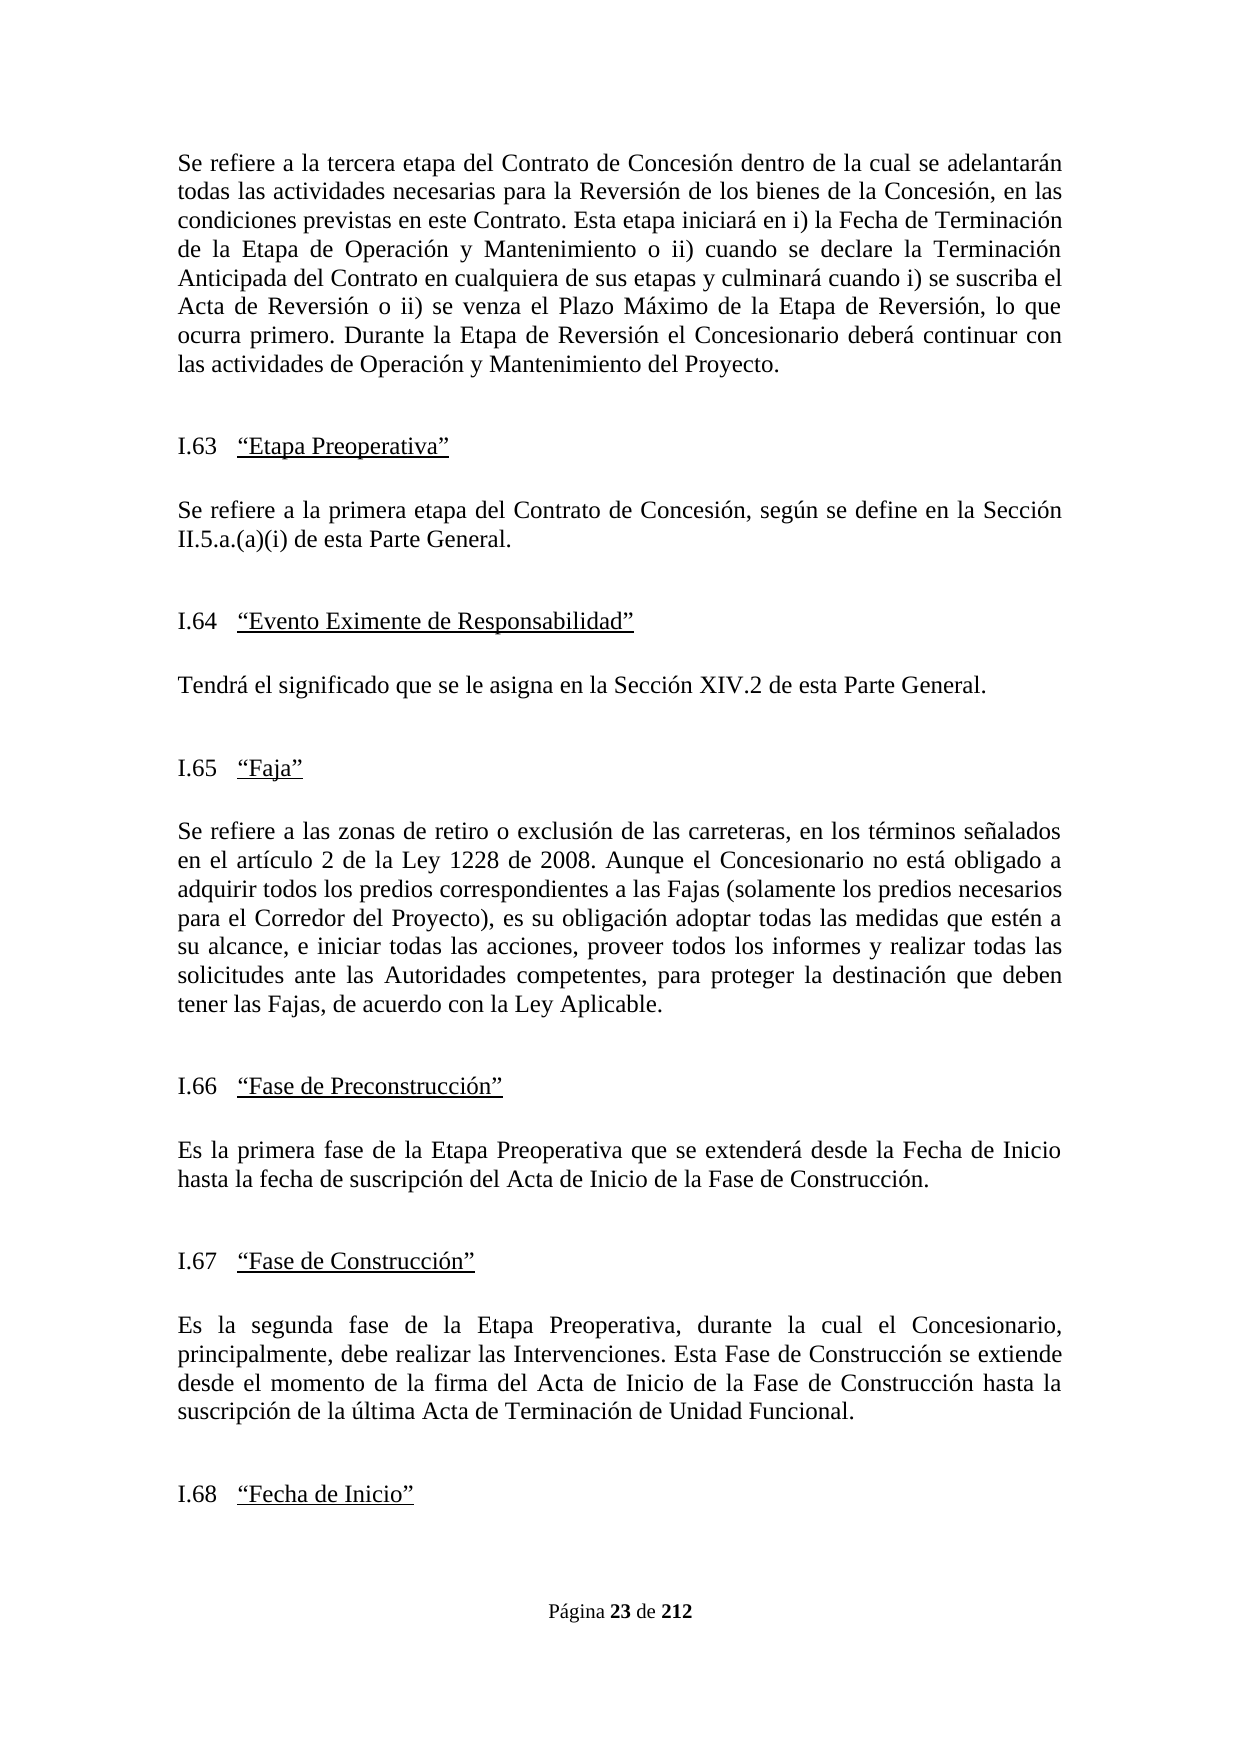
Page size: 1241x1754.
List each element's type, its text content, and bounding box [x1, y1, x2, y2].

text Se refiere a la tercera etapa del Contrato de Concesión dentro de la cual se adelantarán todas las actividades necesarias para la Reversión de los bienes de la Concesión, en las condiciones previstas en este Contrato. Esta etapa iniciará en i) la Fecha de Terminación de la Etapa de Operación y Mantenimiento o ii) cuando se declare la Terminación Anticipada del Contrato en cualquiera de sus etapas y culminará cuando i) se suscriba el Acta de Reversión o ii) se venza el Plazo Máximo de la Etapa de Reversión, lo que ocurra primero. Durante la Etapa de Reversión el Concesionario deberá continuar con las actividades de Operación y Mantenimiento del Proyecto. [177, 148, 1063, 378]
text Se refiere a la primera etapa del Contrato de Concesión, según se define en la Sección 2.5(a)(i) de esta Parte General. [177, 495, 1063, 553]
subtitle “Faja” [177, 753, 1063, 781]
subtitle “Fase de Construcción” [177, 1246, 1063, 1275]
subtitle “Fase de Preconstrucción” [177, 1071, 1063, 1100]
text Es la primera fase de la Etapa Preoperativa que se extenderá desde la Fecha de Inicio hasta la fecha de suscripción del Acta de Inicio de la Fase de Construcción. [177, 1135, 1063, 1193]
text Es la segunda fase de la Etapa Preoperativa, durante la cual el Concesionario, principalmente, debe realizar las Intervenciones. Esta Fase de Construcción se extiende desde el momento de la firma del Acta de Inicio de la Fase de Construcción hasta la suscripción de la última Acta de Terminación de Unidad Funcional. [177, 1310, 1063, 1425]
text Tendrá el significado que se le asigna en la Sección 14.2 de esta Parte General. [177, 670, 1063, 699]
subtitle “Evento Eximente de Responsabilidad” [177, 606, 1063, 635]
text Se refiere a las zonas de retiro o exclusión de las carreteras, en los términos señalados en el artículo 2 de la Ley 1228 de 2008. Aunque el Concesionario no está obligado a adquirir todos los predios correspondientes a las Fajas (solamente los predios necesarios para el Corredor del Proyecto), es su obligación adoptar todas las medidas que estén a su alcance, e iniciar todas las acciones, proveer todos los informes y realizar todas las solicitudes ante las Autoridades competentes, para proteger la destinación que deben tener las Fajas, de acuerdo con la Ley Aplicable. [177, 816, 1063, 1018]
subtitle “Etapa Preoperativa” [177, 431, 1063, 460]
subtitle “Fecha de Inicio” [177, 1479, 1063, 1508]
